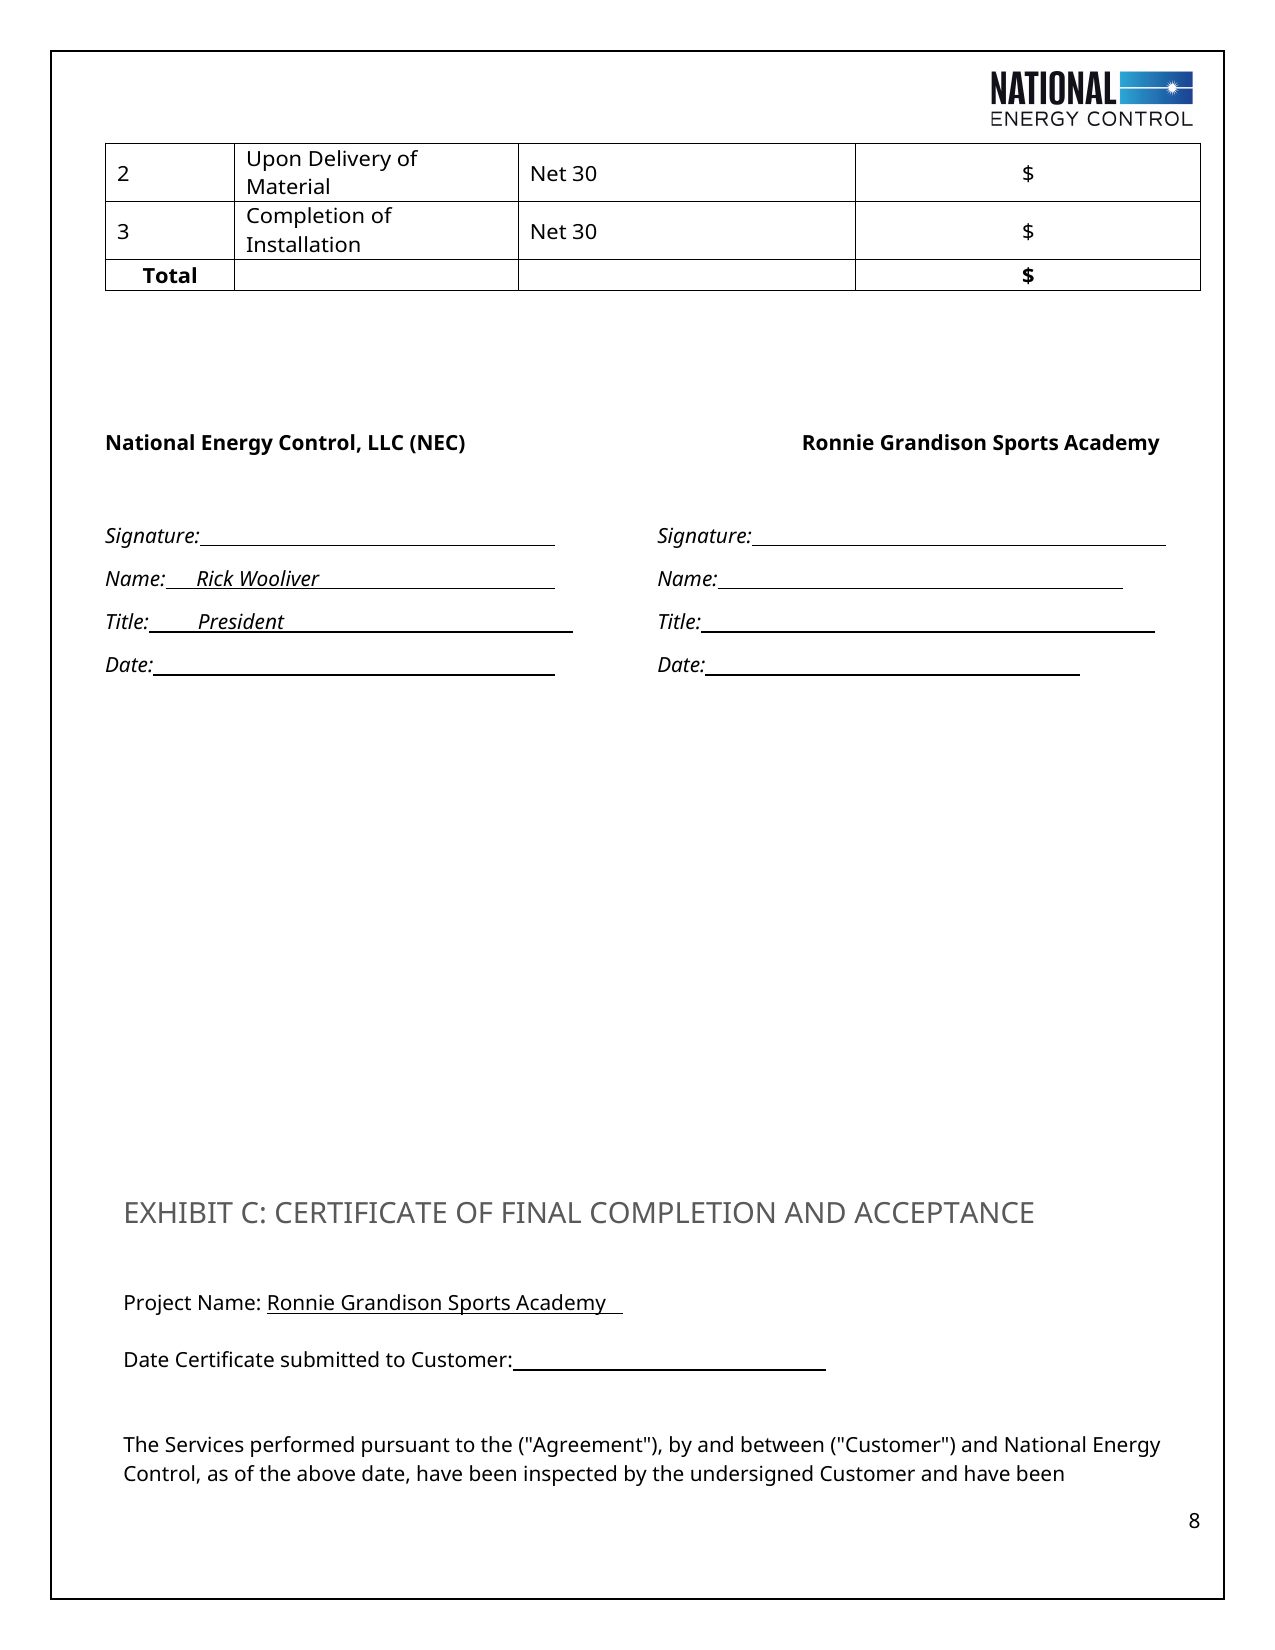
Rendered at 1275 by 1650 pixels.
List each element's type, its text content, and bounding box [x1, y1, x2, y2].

table_cell Total [106, 260, 234, 289]
table_cell Upon Delivery of Material [235, 144, 518, 201]
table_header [105, 1174, 1200, 1487]
table_cell Net 30 [519, 144, 855, 201]
text Date: Date: [105, 650, 1200, 678]
text Title: President Title: [105, 607, 1200, 635]
table_cell [235, 260, 518, 289]
table_cell [519, 260, 855, 289]
table_cell $ [856, 144, 1200, 201]
table_cell $ [856, 260, 1200, 289]
table_cell $ [856, 202, 1200, 258]
text Name: Rick Wooliver Name: [105, 564, 1200, 592]
table_cell 2 [106, 144, 234, 201]
text National Energy Control, LLC (NEC) Ronnie Grandison Sports Academy [105, 428, 1200, 457]
text Signature: Signature: [105, 521, 1200, 549]
picture [991, 71, 1193, 126]
table_cell 3 [106, 202, 234, 258]
table_cell Completion of Installation [235, 202, 518, 258]
table_cell Net 30 [519, 202, 855, 258]
